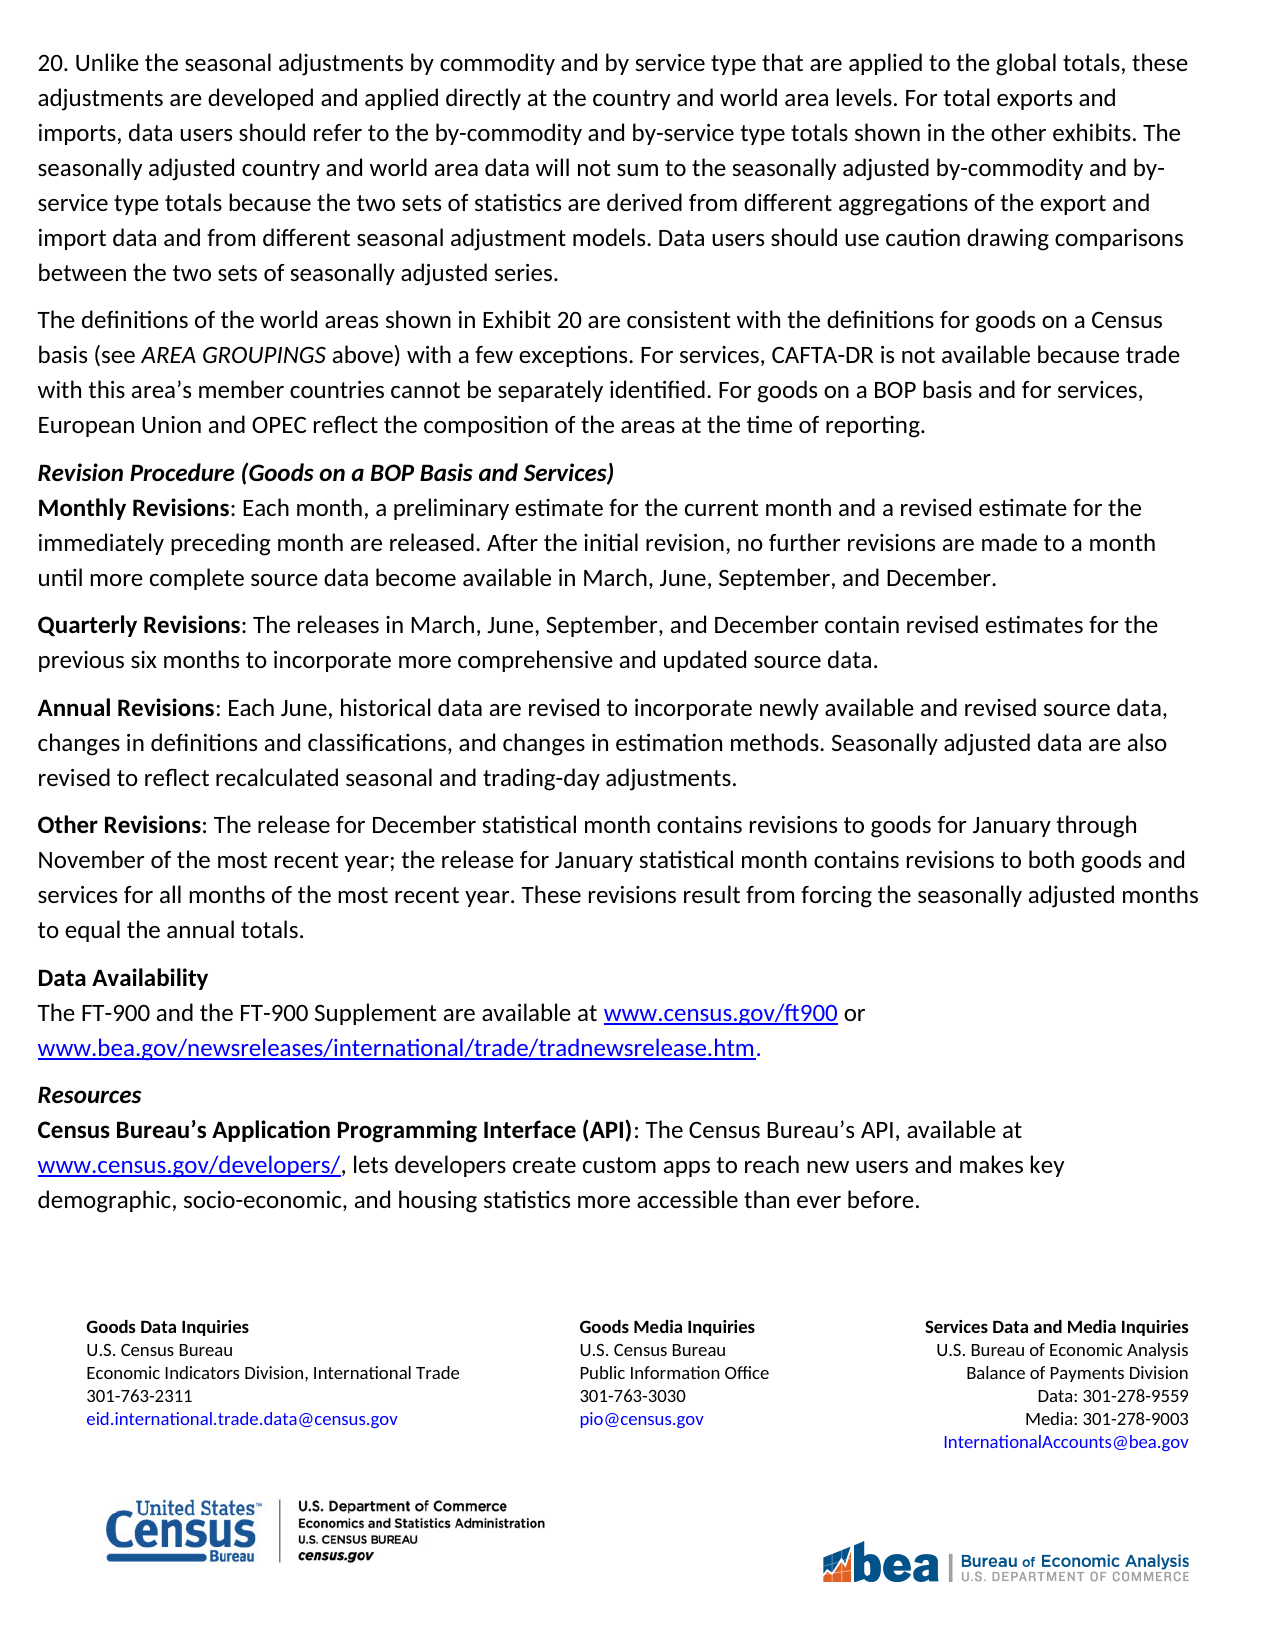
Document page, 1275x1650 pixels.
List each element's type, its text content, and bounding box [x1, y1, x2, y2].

text The FT-900 and the FT-900 Supplement are available at www.census.gov/ft900 or www.bea.gov/newsreleases/international/trade/tradnewsrelease.htm. [37, 997, 1200, 1062]
text Quarterly Revisions: The releases in March, June, September, and December contain revised estimates for the previous six months to incorporate more comprehensive and updated source data. [37, 609, 1200, 675]
picture [86, 1480, 564, 1582]
text Resources [37, 1079, 1200, 1110]
text Census Bureau’s Application Programming Interface (API): The Census Bureau’s API, available at www.census.gov/developers/, lets developers create custom apps to reach new users and makes key demographic, socio-economic, and housing statistics more accessible than ever before. [37, 1114, 1200, 1215]
text The definitions of the world areas shown in Exhibit 20 are consistent with the definitions for goods on a Census basis (see AREA GROUPINGS above) with a few exceptions. For services, CAFTA-DR is not available because trade with this area’s member countries cannot be separately identified. For goods on a BOP basis and for services, European Union and OPEC reflect the composition of the areas at the time of reporting. [37, 304, 1200, 440]
text Other Revisions: The release for December statistical month contains revisions to goods for January through November of the most recent year; the release for January statistical month contains revisions to both goods and services for all months of the most recent year. These revisions result from forcing the seasonally adjusted months to equal the annual totals. [37, 809, 1200, 945]
picture [823, 1541, 1189, 1582]
text Revision Procedure (Goods on a BOP Basis and Services) [37, 457, 1200, 487]
text Monthly Revisions: Each month, a preliminary estimate for the current month and a revised estimate for the immediately preceding month are released. After the initial revision, no further revisions are made to a month until more complete source data become available in March, June, September, and December. [37, 492, 1200, 592]
text Data Availability [37, 962, 1200, 992]
text Annual Revisions: Each June, historical data are revised to incorporate newly available and revised source data, changes in definitions and classifications, and changes in estimation methods. Seasonally adjusted data are also revised to reflect recalculated seasonal and trading-day adjustments. [37, 692, 1200, 792]
